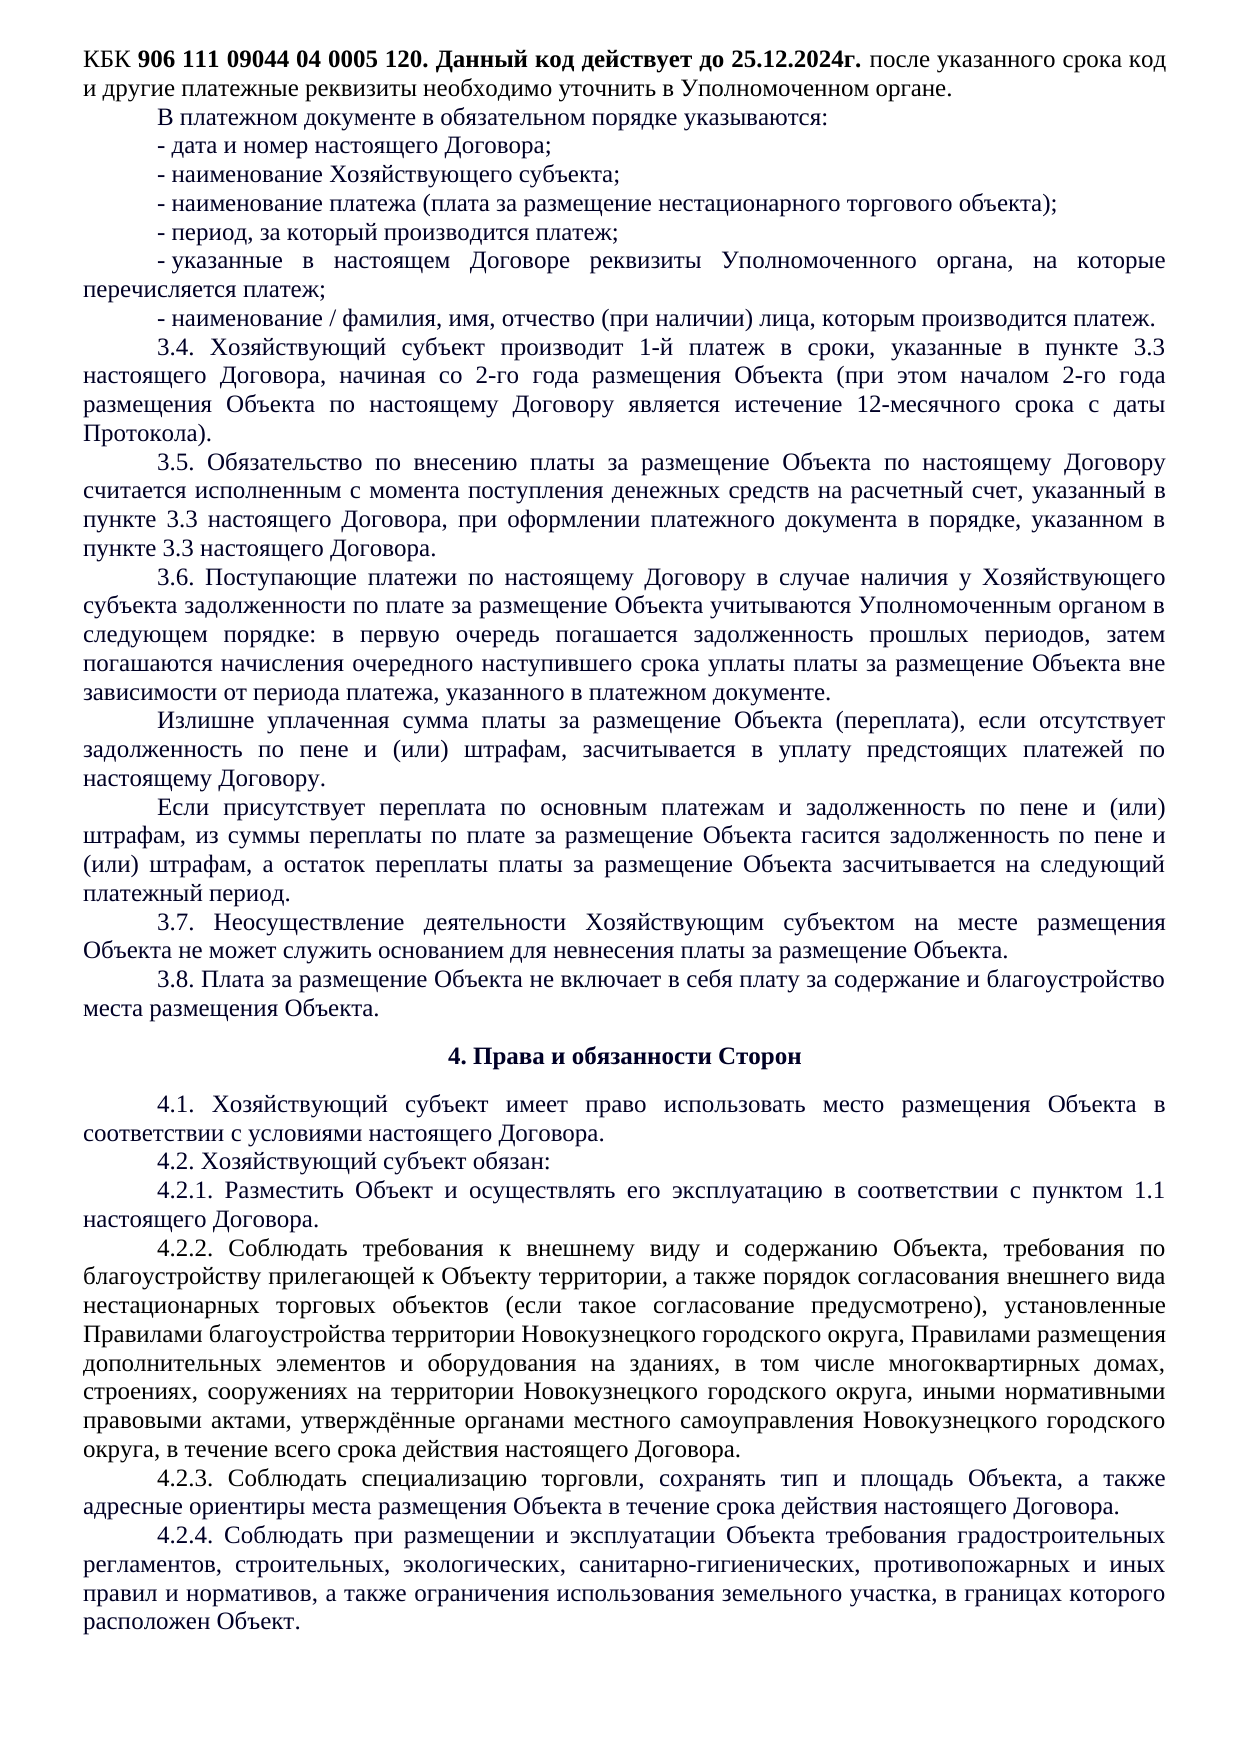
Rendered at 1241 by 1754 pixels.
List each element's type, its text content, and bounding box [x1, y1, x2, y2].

text 4.2.2. Соблюдать требования к внешнему виду и содержанию Объекта, требования по благоустройству прилегающей к Объекту территории, а также порядок согласования внешнего вида нестационарных торговых объектов (если такое согласование предусмотрено), установленные Правилами благоустройства территории Новокузнецкого городского округа, Правилами размещения дополнительных элементов и оборудования на зданиях, в том числе многоквартирных домах, строениях, сооружениях на территории Новокузнецкого городского округа, иными нормативными правовыми актами, утверждённые органами местного самоуправления Новокузнецкого городского округа, в течение всего срока действия настоящего Договора. [83, 1233, 1167, 1463]
text - наименование Хозяйствующего субъекта; [83, 159, 1167, 188]
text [83, 44, 1167, 102]
text - наименование / фамилия, имя, отчество (при наличии) лица, которым производится платеж. [83, 303, 1167, 332]
text 4.1. Хозяйствующий субъект имеет право использовать место размещения Объекта в соответствии с условиями настоящего Договора. [83, 1089, 1167, 1146]
text 4. Права и обязанности Сторон [83, 1041, 1167, 1070]
text 3.8. Плата за размещение Объекта не включает в себя плату за содержание и благоустройство места размещения Объекта. [83, 964, 1167, 1022]
text Если присутствует переплата по основным платежам и задолженность по пене и (или) штрафам, из суммы переплаты по плате за размещение Объекта гасится задолженность по пене и (или) штрафам, а остаток переплаты платы за размещение Объекта засчитывается на следующий платежный период. [83, 792, 1167, 907]
text - период, за который производится платеж; [83, 217, 1167, 246]
text 3.4. Хозяйствующий субъект производит 1-й платеж в сроки, указанные в пункте 3.3 настоящего Договора, начиная со 2-го года размещения Объекта (при этом началом 2-го года размещения Объекта по настоящему Договору является истечение 12-месячного срока с даты Протокола). [83, 332, 1167, 447]
text 4.2. Хозяйствующий субъект обязан: [83, 1146, 1167, 1175]
text - наименование платежа (плата за размещение нестационарного торгового объекта); [83, 188, 1167, 217]
text 3.6. Поступающие платежи по настоящему Договору в случае наличия у Хозяйствующего субъекта задолженности по плате за размещение Объекта учитываются Уполномоченным органом в следующем порядке: в первую очередь погашается задолженность прошлых периодов, затем погашаются начисления очередного наступившего срока уплаты платы за размещение Объекта вне зависимости от периода платежа, указанного в платежном документе. [83, 562, 1167, 706]
text - дата и номер настоящего Договора; [83, 131, 1167, 159]
text 3.5. Обязательство по внесению платы за размещение Объекта по настоящему Договору считается исполненным с момента поступления денежных средств на расчетный счет, указанный в пункте 3.3 настоящего Договора, при оформлении платежного документа в порядке, указанном в пункте 3.3 настоящего Договора. [83, 447, 1167, 562]
text - указанные в настоящем Договоре реквизиты Уполномоченного органа, на которые перечисляется платеж; [83, 246, 1167, 303]
text 4.2.3. Соблюдать специализацию торговли, сохранять тип и площадь Объекта, а также адресные ориентиры места размещения Объекта в течение срока действия настоящего Договора. [83, 1463, 1167, 1520]
text 3.7. Неосуществление деятельности Хозяйствующим субъектом на месте размещения Объекта не может служить основанием для невнесения платы за размещение Объекта. [83, 907, 1167, 964]
text 4.2.1. Разместить Объект и осуществлять его эксплуатацию в соответствии с пунктом 1.1 настоящего Договора. [83, 1175, 1167, 1233]
text В платежном документе в обязательном порядке указываются: [83, 102, 1167, 131]
text Излишне уплаченная сумма платы за размещение Объекта (переплата), если отсутствует задолженность по пене и (или) штрафам, засчитывается в уплату предстоящих платежей по настоящему Договору. [83, 706, 1167, 792]
text 4.2.4. Соблюдать при размещении и эксплуатации Объекта требования градостроительных регламентов, строительных, экологических, санитарно-гигиенических, противопожарных и иных правил и нормативов, а также ограничения использования земельного участка, в границах которого расположен Объект. [83, 1520, 1167, 1635]
